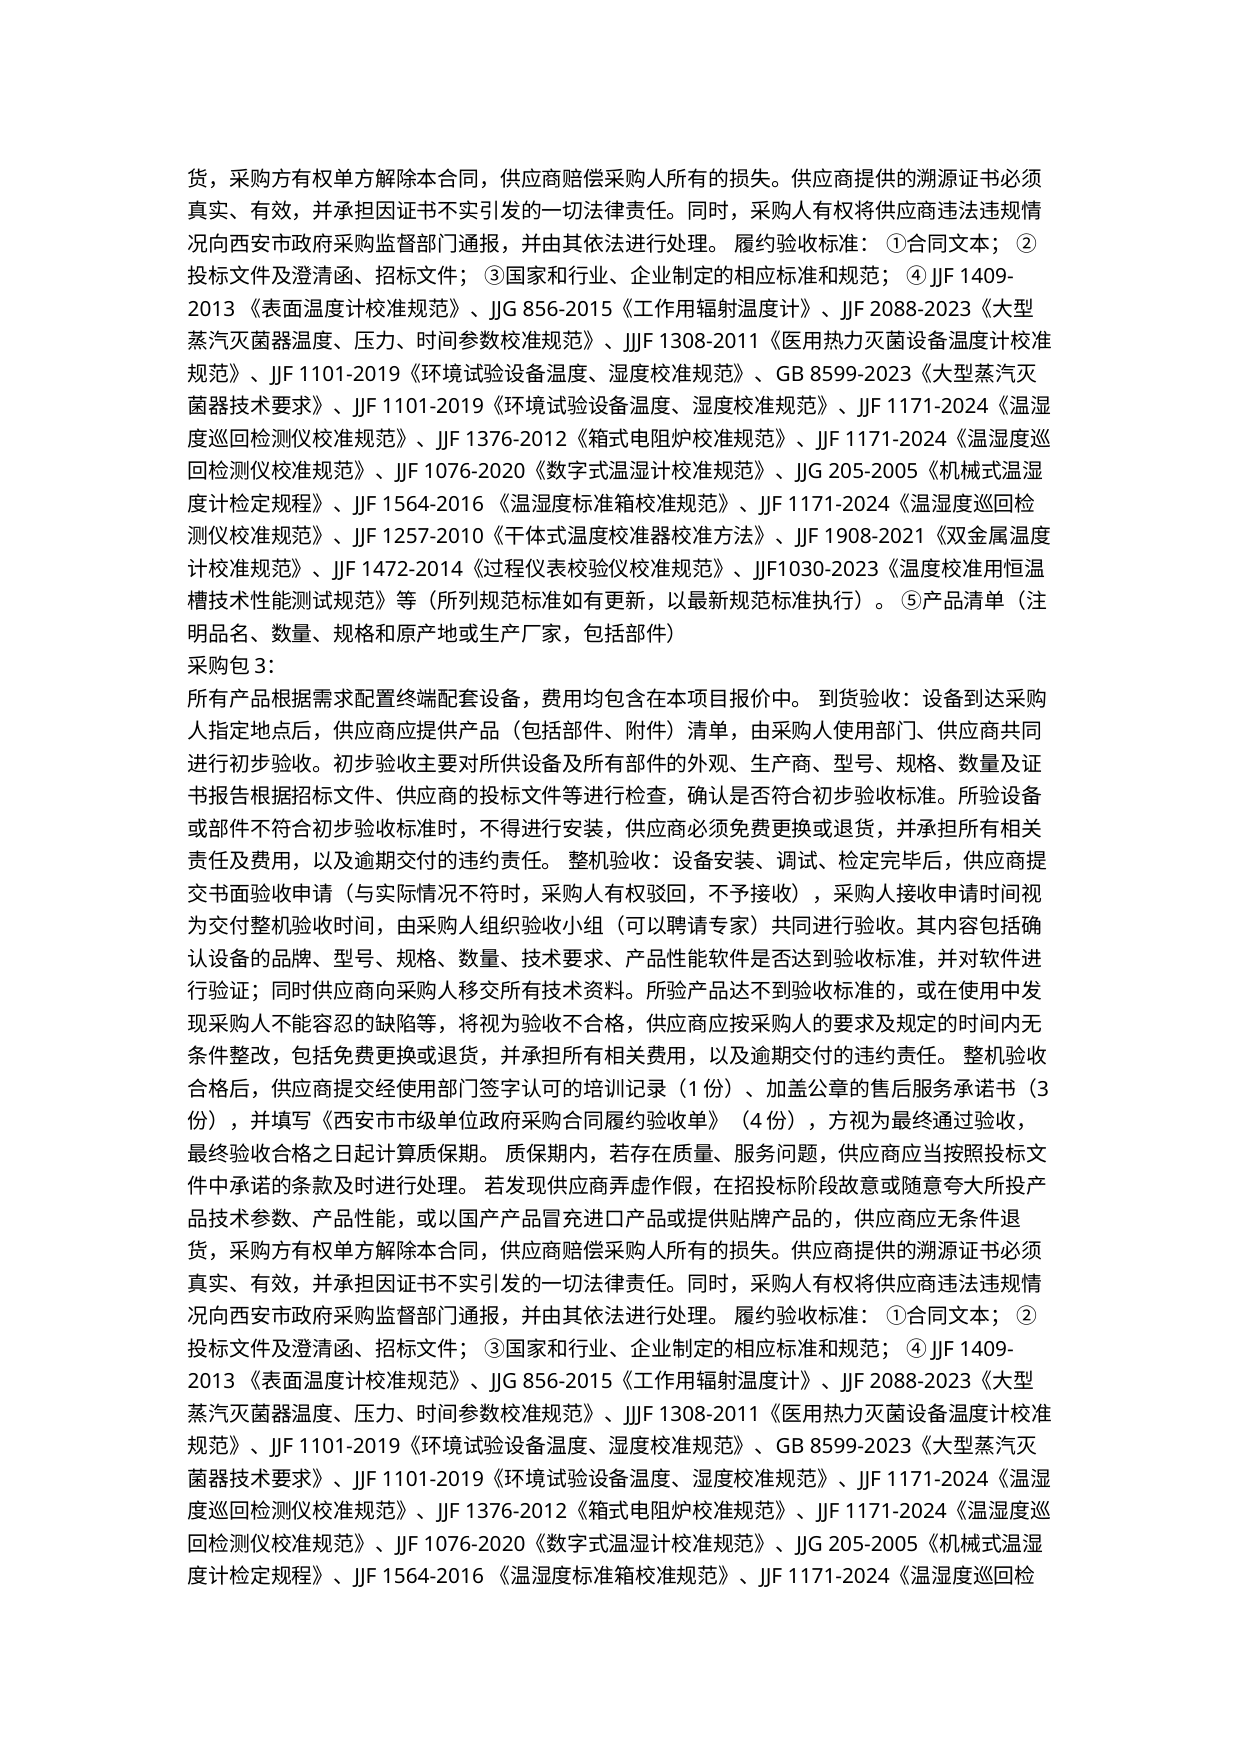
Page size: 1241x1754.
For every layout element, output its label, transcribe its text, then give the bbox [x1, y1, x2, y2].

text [187, 162, 1053, 649]
text 采购包3： [187, 649, 1053, 682]
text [187, 682, 1053, 1592]
